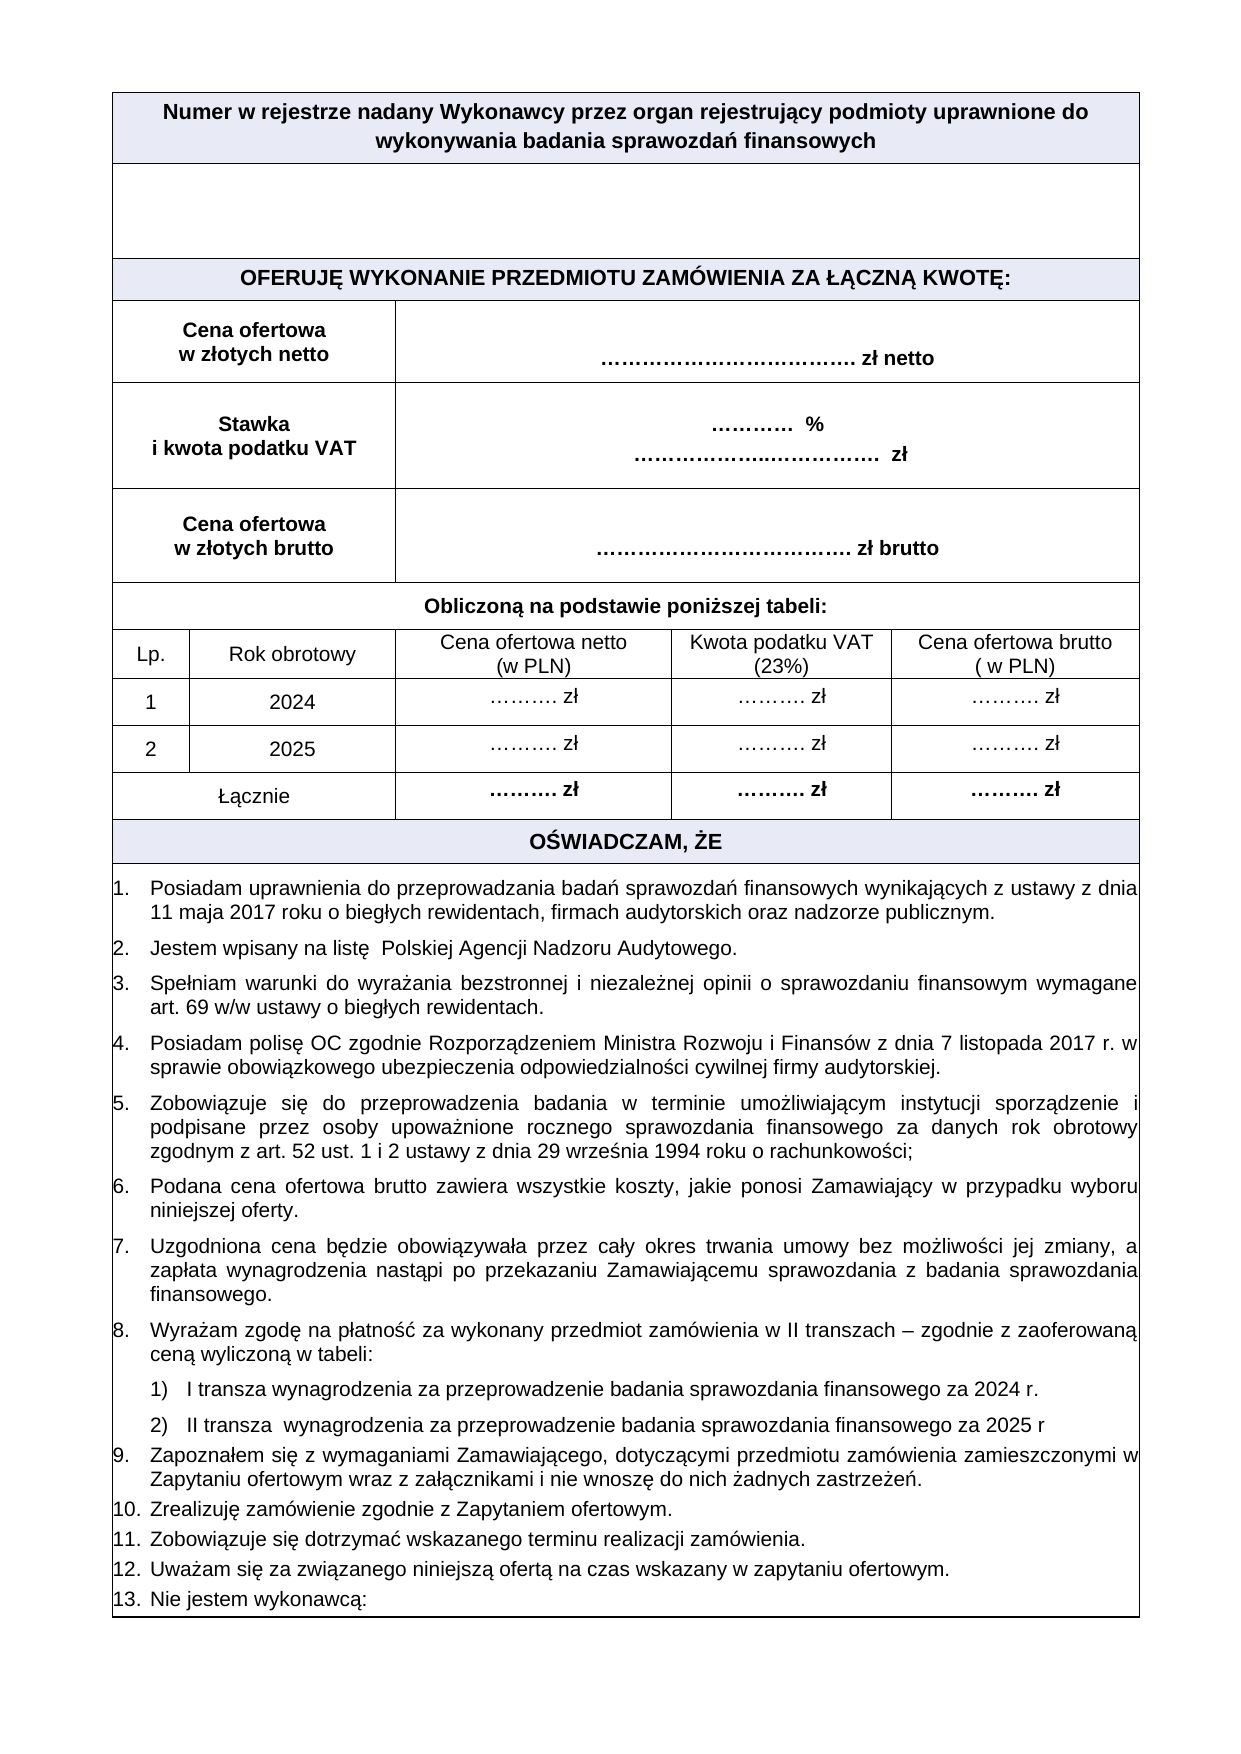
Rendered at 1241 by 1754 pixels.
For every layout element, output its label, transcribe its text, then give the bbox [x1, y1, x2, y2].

table_cell Cena ofertowa netto (w PLN) [396, 630, 671, 678]
table_cell 2 [113, 726, 189, 772]
table_cell ………. zł [672, 726, 891, 772]
table_cell ………. zł [892, 679, 1139, 725]
table_cell Cena ofertowa brutto ( w PLN) [892, 630, 1139, 678]
table_cell Cena ofertowa w złotych brutto [113, 489, 395, 582]
table_cell OFERUJĘ WYKONANIE PRZEDMIOTU ZAMÓWIENIA ZA ŁĄCZNĄ KWOTĘ: [113, 259, 1139, 300]
table_cell Stawka i kwota podatku VAT [113, 383, 395, 488]
table_cell Obliczoną na podstawie poniższej tabeli: [113, 583, 1139, 629]
table_cell ………… % ………………..……………. zł [396, 383, 1139, 488]
table_cell ………. zł [396, 679, 671, 725]
table_cell ………. zł [892, 726, 1139, 772]
table_cell ………………………………. zł brutto [396, 489, 1139, 582]
table_cell Lp. [113, 630, 189, 678]
table_cell 2025 [190, 726, 395, 772]
table_cell Łącznie [113, 773, 395, 818]
table_cell ………. zł [396, 773, 671, 818]
table_cell Kwota podatku VAT (23%) [672, 630, 891, 678]
table_cell ………………………………. zł netto [396, 301, 1139, 382]
table_cell ………. zł [672, 773, 891, 818]
table_cell ………. zł [396, 726, 671, 772]
table_cell OŚWIADCZAM, ŻE [113, 820, 1139, 863]
table_cell Numer w rejestrze nadany Wykonawcy przez organ rejestrujący podmioty uprawnione do wykonywania badania sprawozdań finansowych [113, 93, 1139, 163]
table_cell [113, 864, 1139, 1616]
table_cell 1 [113, 679, 189, 725]
table_cell 2024 [190, 679, 395, 725]
table_cell Cena ofertowa w złotych netto [113, 301, 395, 382]
table_cell Rok obrotowy [190, 630, 395, 678]
table_cell ………. zł [672, 679, 891, 725]
table_cell ………. zł [892, 773, 1139, 818]
table_cell [113, 164, 1139, 258]
